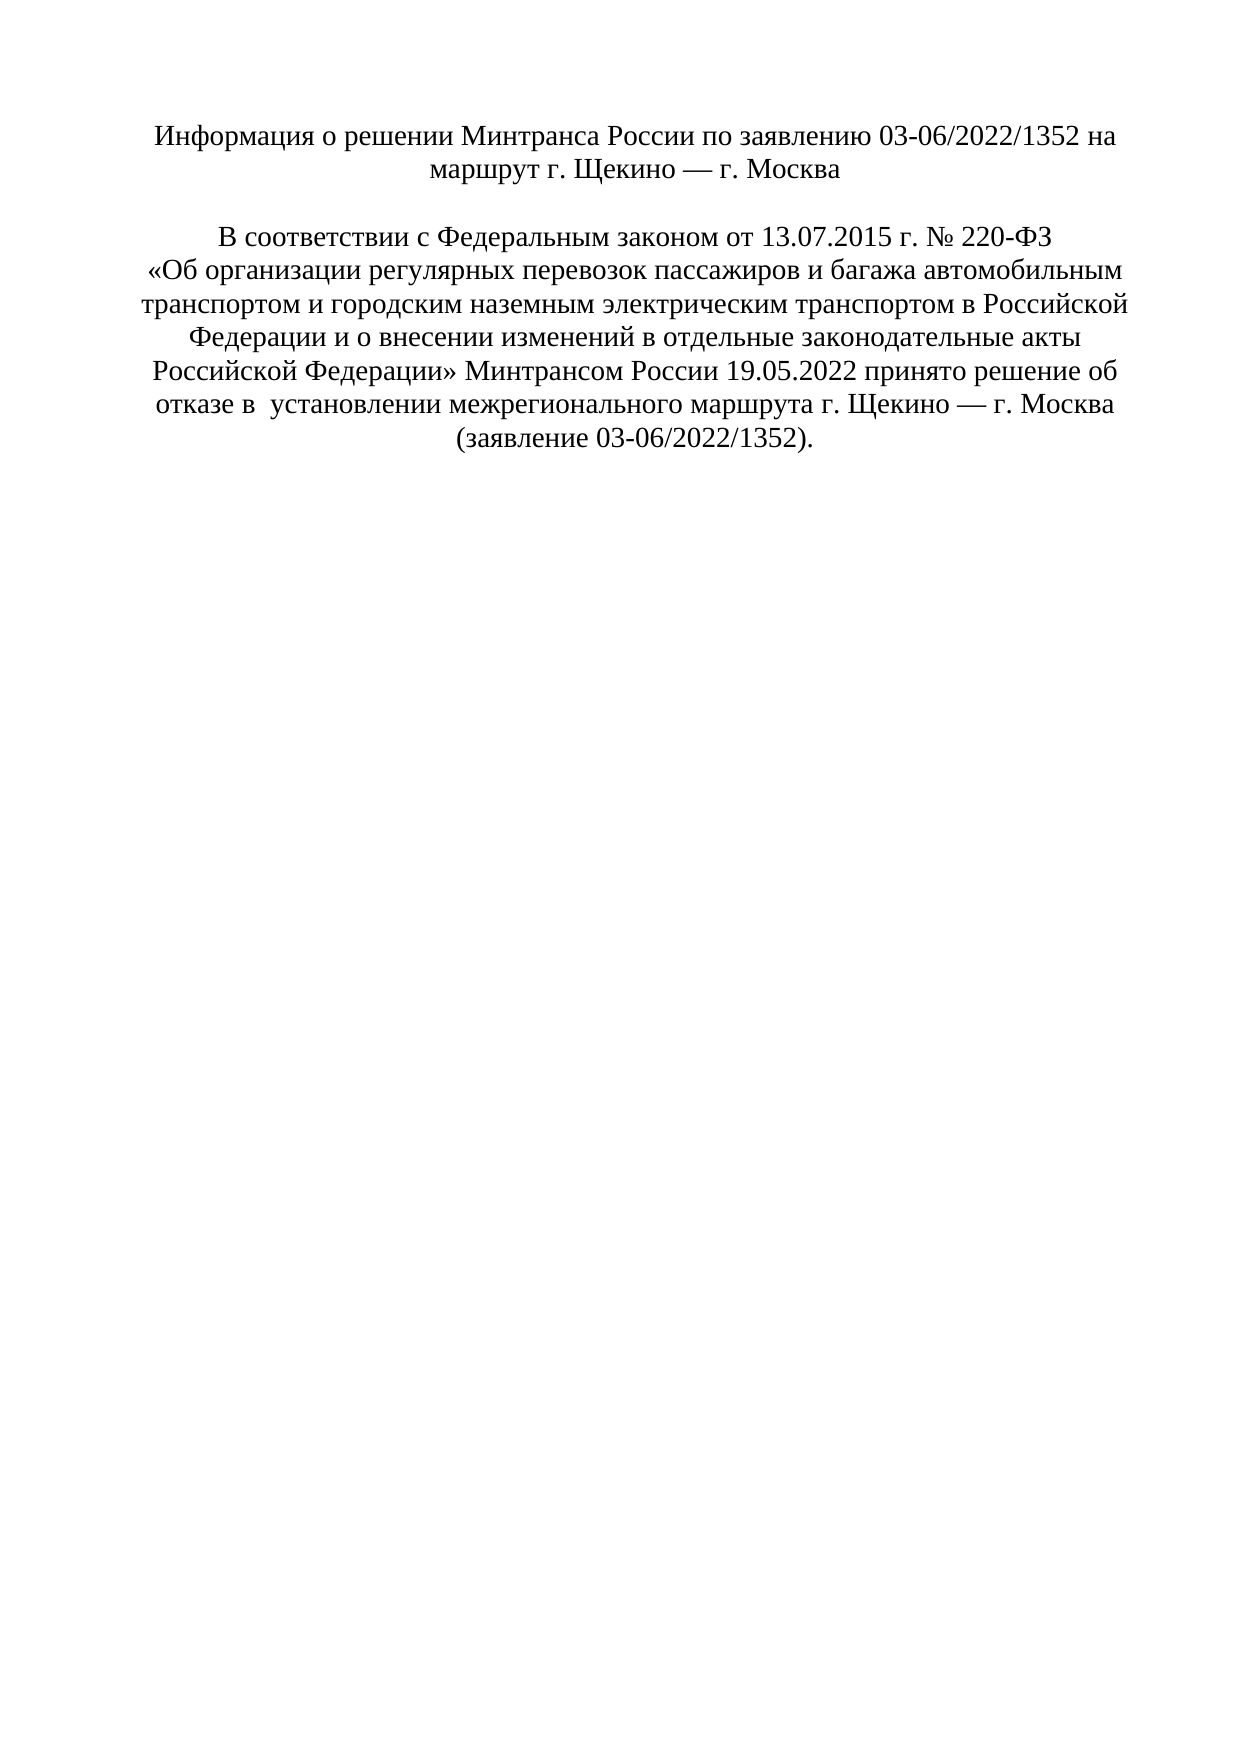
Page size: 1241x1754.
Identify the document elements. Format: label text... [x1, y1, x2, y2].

text В соответствии с Федеральным законом от 13.07.2015 г. № 220-ФЗ «Об организации регулярных перевозок пассажиров и багажа автомобильным транспортом и городским наземным электрическим транспортом в Российской Федерации и о внесении изменений в отдельные законодательные акты Российской Федерации» Минтрансом России 19.05.2022 принято решение об отказе в установлении межрегионального маршрута г. Щекино — г. Москва (заявление 03-06/2022/1352). [118, 219, 1152, 453]
text Информация о решении Минтранса России по заявлению 03-06/2022/1352 на маршрут г. Щекино — г. Москва [118, 118, 1152, 185]
